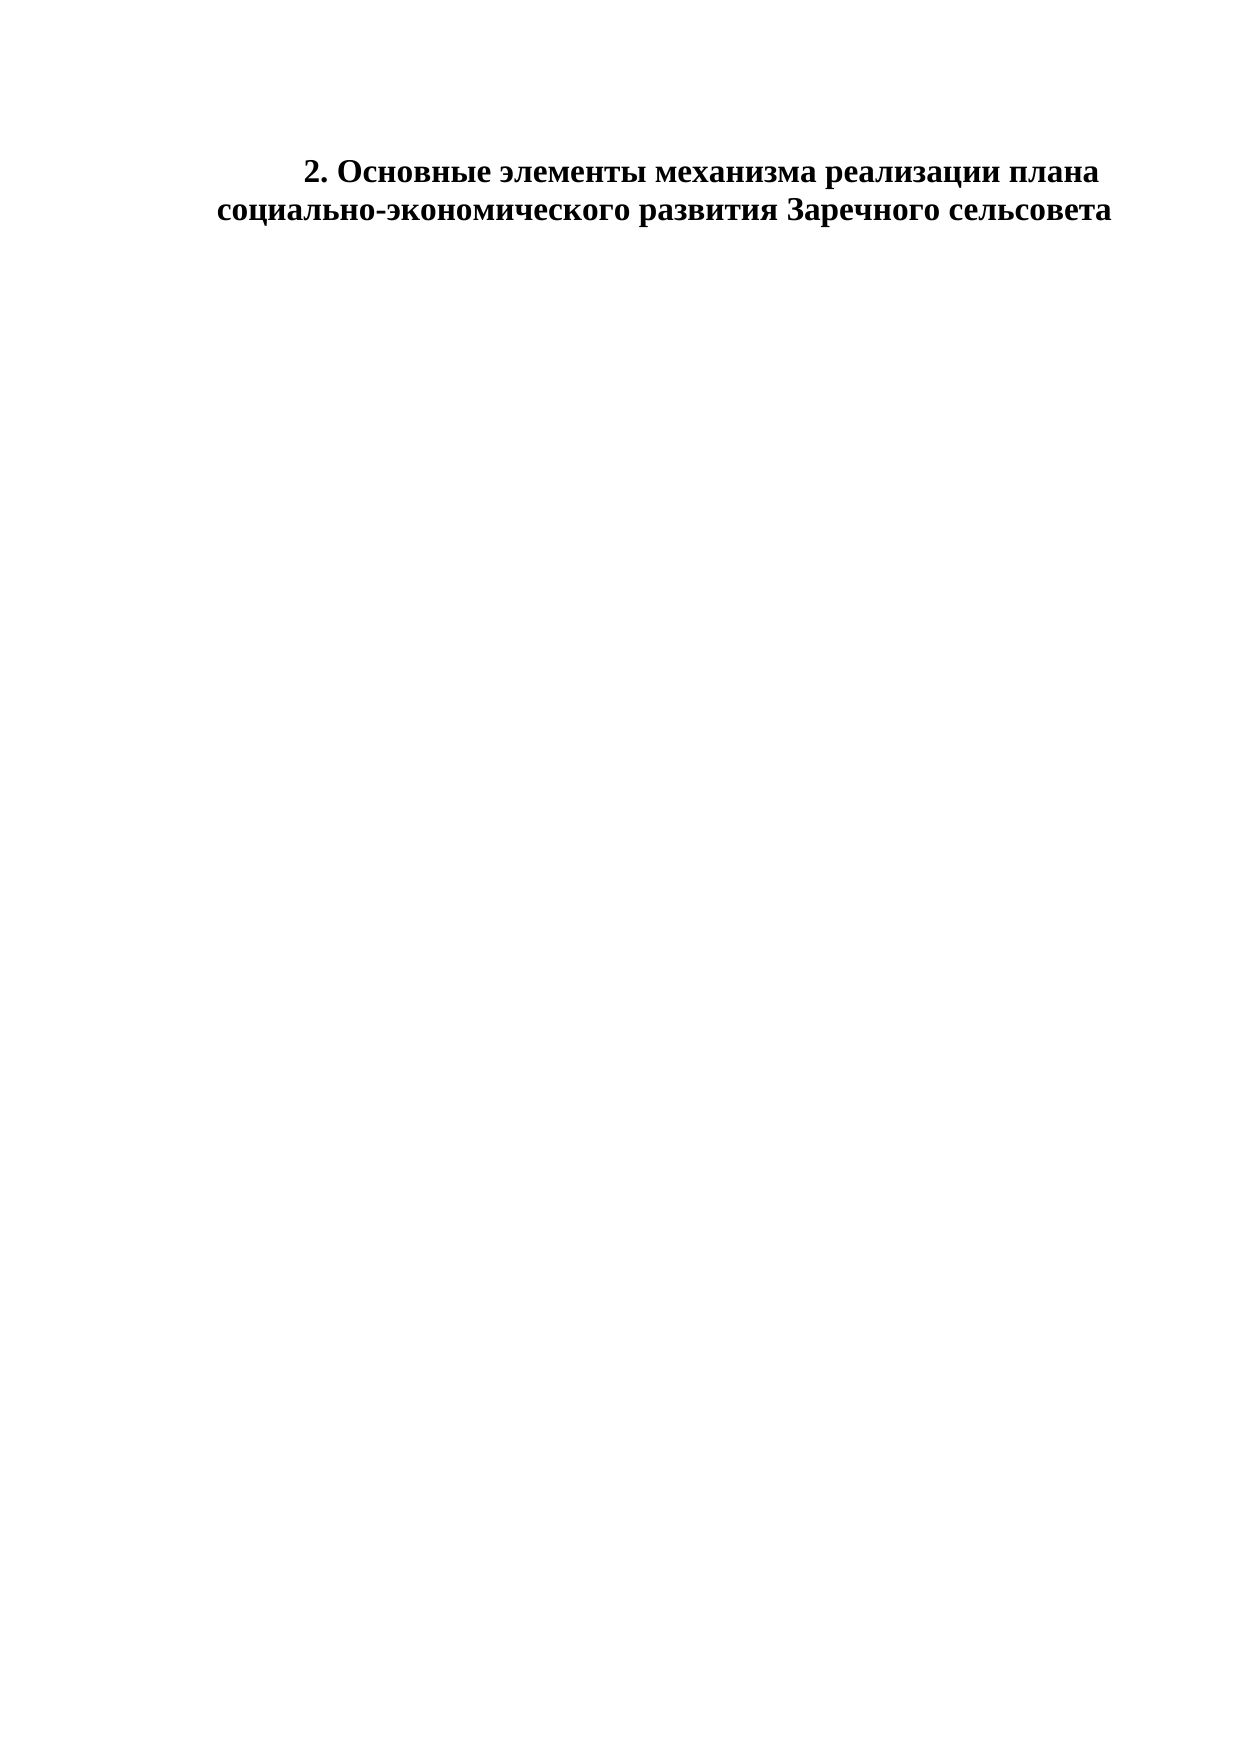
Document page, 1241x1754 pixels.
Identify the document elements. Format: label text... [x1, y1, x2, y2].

text 2. Основные элементы механизма реализации плана социально-экономического развития Заречного сельсовета [148, 151, 1181, 228]
